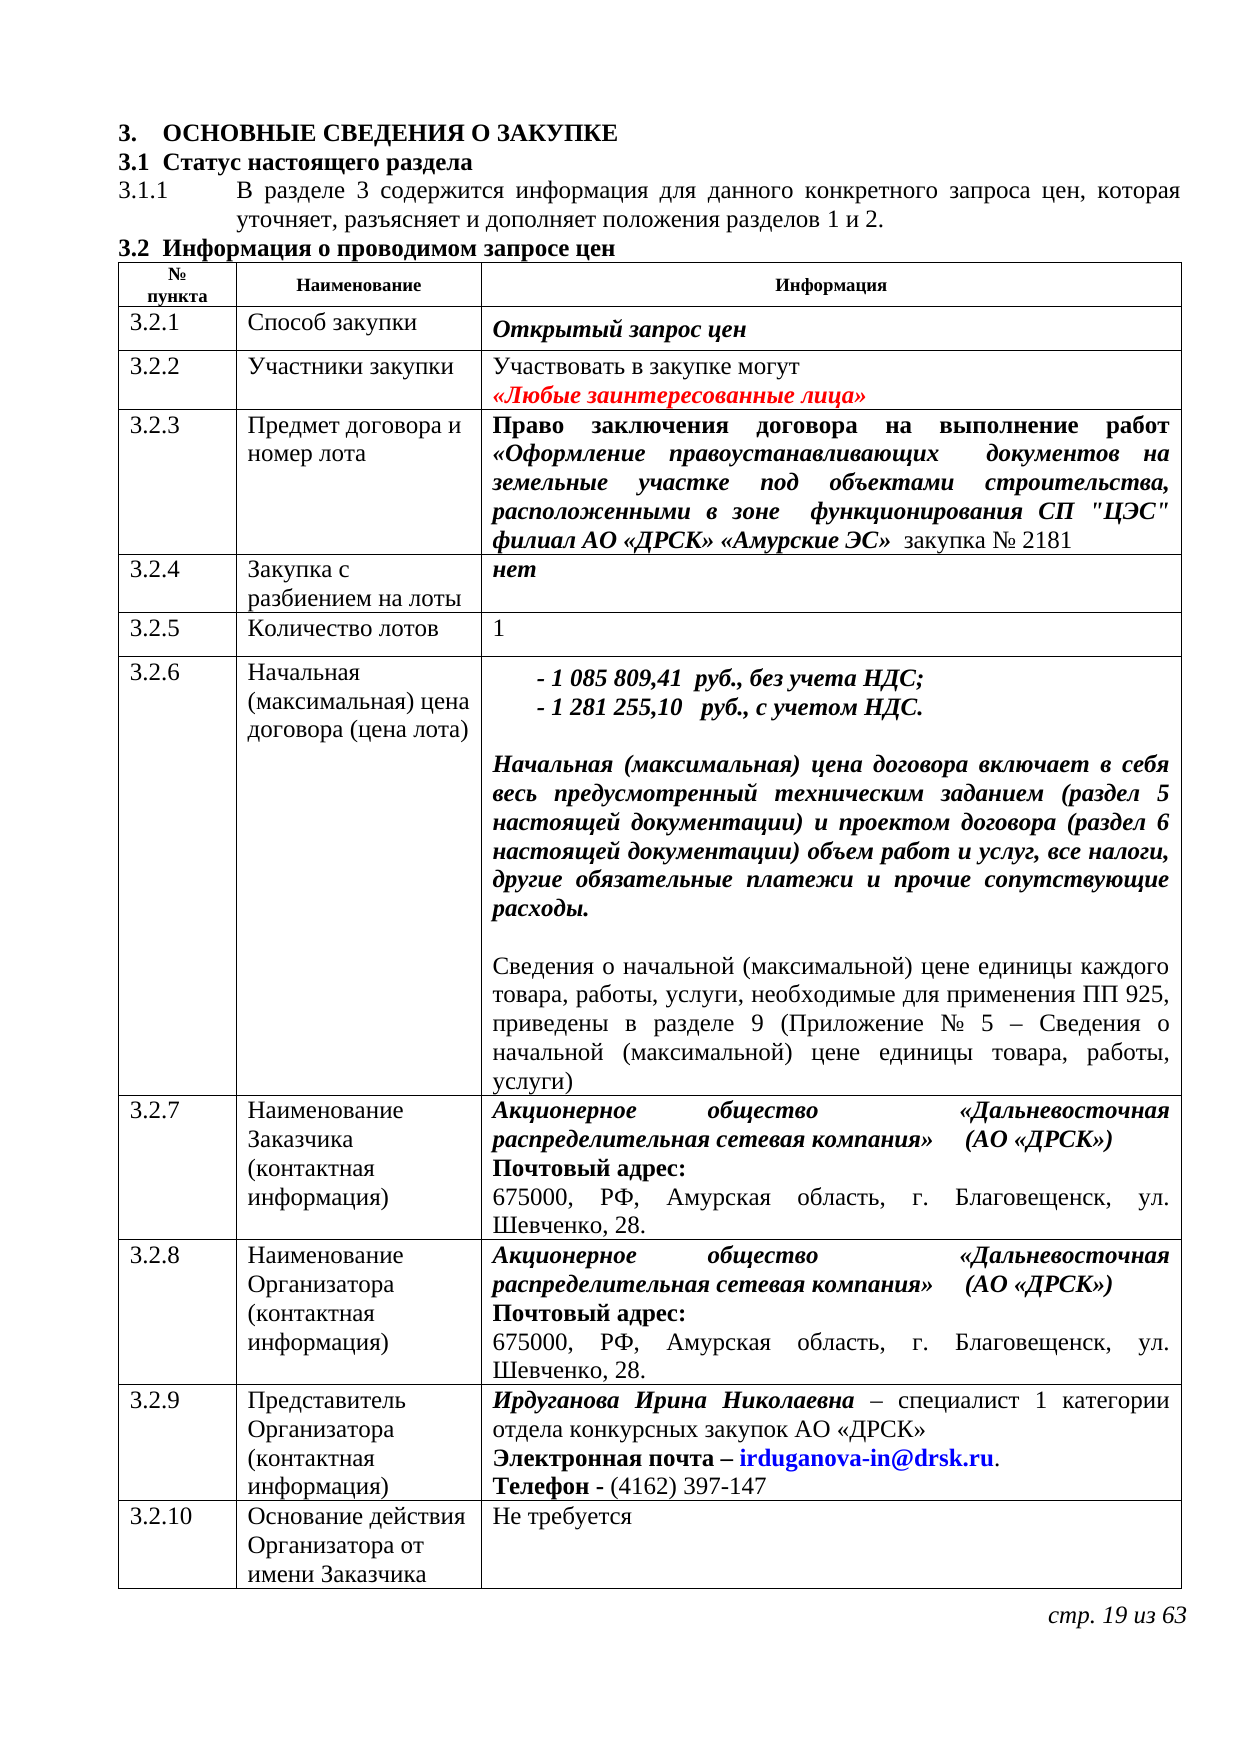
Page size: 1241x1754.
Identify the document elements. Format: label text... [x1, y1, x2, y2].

table_cell Представитель Организатора (контактная информация) [237, 1385, 481, 1500]
table_cell [119, 1385, 236, 1500]
table_cell Наименование Заказчика (контактная информация) [237, 1096, 481, 1239]
table_cell Участвовать в закупке могут «Любые заинтересованные лица» [482, 351, 1181, 409]
table_cell Способ закупки [237, 307, 481, 350]
table_cell Открытый запрос цен [482, 307, 1181, 350]
table_cell Ирдуганова Ирина Николаевна – специалист 1 категории отдела конкурсных закупок АО «ДРСК» Электронная почта – irduganova-in@drsk.ru. Телефон - (4162) 397-147 [482, 1385, 1181, 1500]
table_cell Акционерное общество «Дальневосточная распределительная сетевая компания» (АО «ДРСК») Почтовый адрес: 675000, РФ, Амурская область, г. Благовещенск, ул. Шевченко, 28. [482, 1240, 1181, 1384]
table_cell нет [482, 555, 1181, 612]
subtitle ОСНОВНЫЕ СВЕДЕНИЯ О ЗАКУПКЕ [118, 118, 1181, 147]
table_cell [119, 555, 236, 612]
table_cell Наименование Организатора (контактная информация) [237, 1240, 481, 1384]
table_cell [119, 613, 236, 656]
table_cell Начальная (максимальная) цена договора (цена лота) [237, 657, 481, 1094]
table_cell Количество лотов [237, 613, 481, 656]
table_cell Основание действия Организатора от имени Заказчика [237, 1501, 481, 1587]
subtitle Статус настоящего раздела [118, 147, 1181, 176]
table_cell Участники закупки [237, 351, 481, 409]
table_cell 1 [482, 613, 1181, 656]
table_cell [119, 410, 236, 553]
table_cell [119, 1096, 236, 1239]
table_cell Предмет договора и номер лота [237, 410, 481, 553]
text В разделе 3 содержится информация для данного конкретного запроса цен, которая уточняет, разъясняет и дополняет положения разделов 1 и 2. [118, 176, 1181, 233]
table_cell Право заключения договора на выполнение работ «Оформление правоустанавливающих документов на земельные участке под объектами строительства, расположенными в зоне функционирования СП "ЦЭС" филиал АО «ДРСК» «Амурские ЭС» закупка № 2181 [482, 410, 1181, 553]
table_cell Закупка с разбиением на лоты [237, 555, 481, 612]
table_cell [119, 1501, 236, 1587]
table_cell Акционерное общество «Дальневосточная распределительная сетевая компания» (АО «ДРСК») Почтовый адрес: 675000, РФ, Амурская область, г. Благовещенск, ул. Шевченко, 28. [482, 1096, 1181, 1239]
table_cell [119, 307, 236, 350]
table_header № пункта [119, 263, 236, 306]
table_cell [119, 351, 236, 409]
table_cell [119, 657, 236, 1094]
table_cell [119, 1240, 236, 1384]
table_header Наименование [237, 263, 481, 306]
table_cell - 1 085 809,41 руб., без учета НДС; - 1 281 255,10 руб., с учетом НДС. Начальная (максимальная) цена договора включает в себя весь предусмотренный техническим заданием (раздел 5 настоящей документации) и проектом договора (раздел 6 настоящей документации) объем работ и услуг, все налоги, другие обязательные платежи и прочие сопутствующие расходы. Сведения о начальной (максимальной) цене единицы каждого товара, работы, услуги, необходимые для применения ПП 925, приведены в разделе 9 (Приложение № 5 – Сведения о начальной (максимальной) цене единицы товара, работы, услуги) [482, 657, 1181, 1094]
table_header Информация [482, 263, 1181, 306]
table_cell Не требуется [482, 1501, 1181, 1587]
subtitle Информация о проводимом запросе цен [118, 233, 1181, 262]
